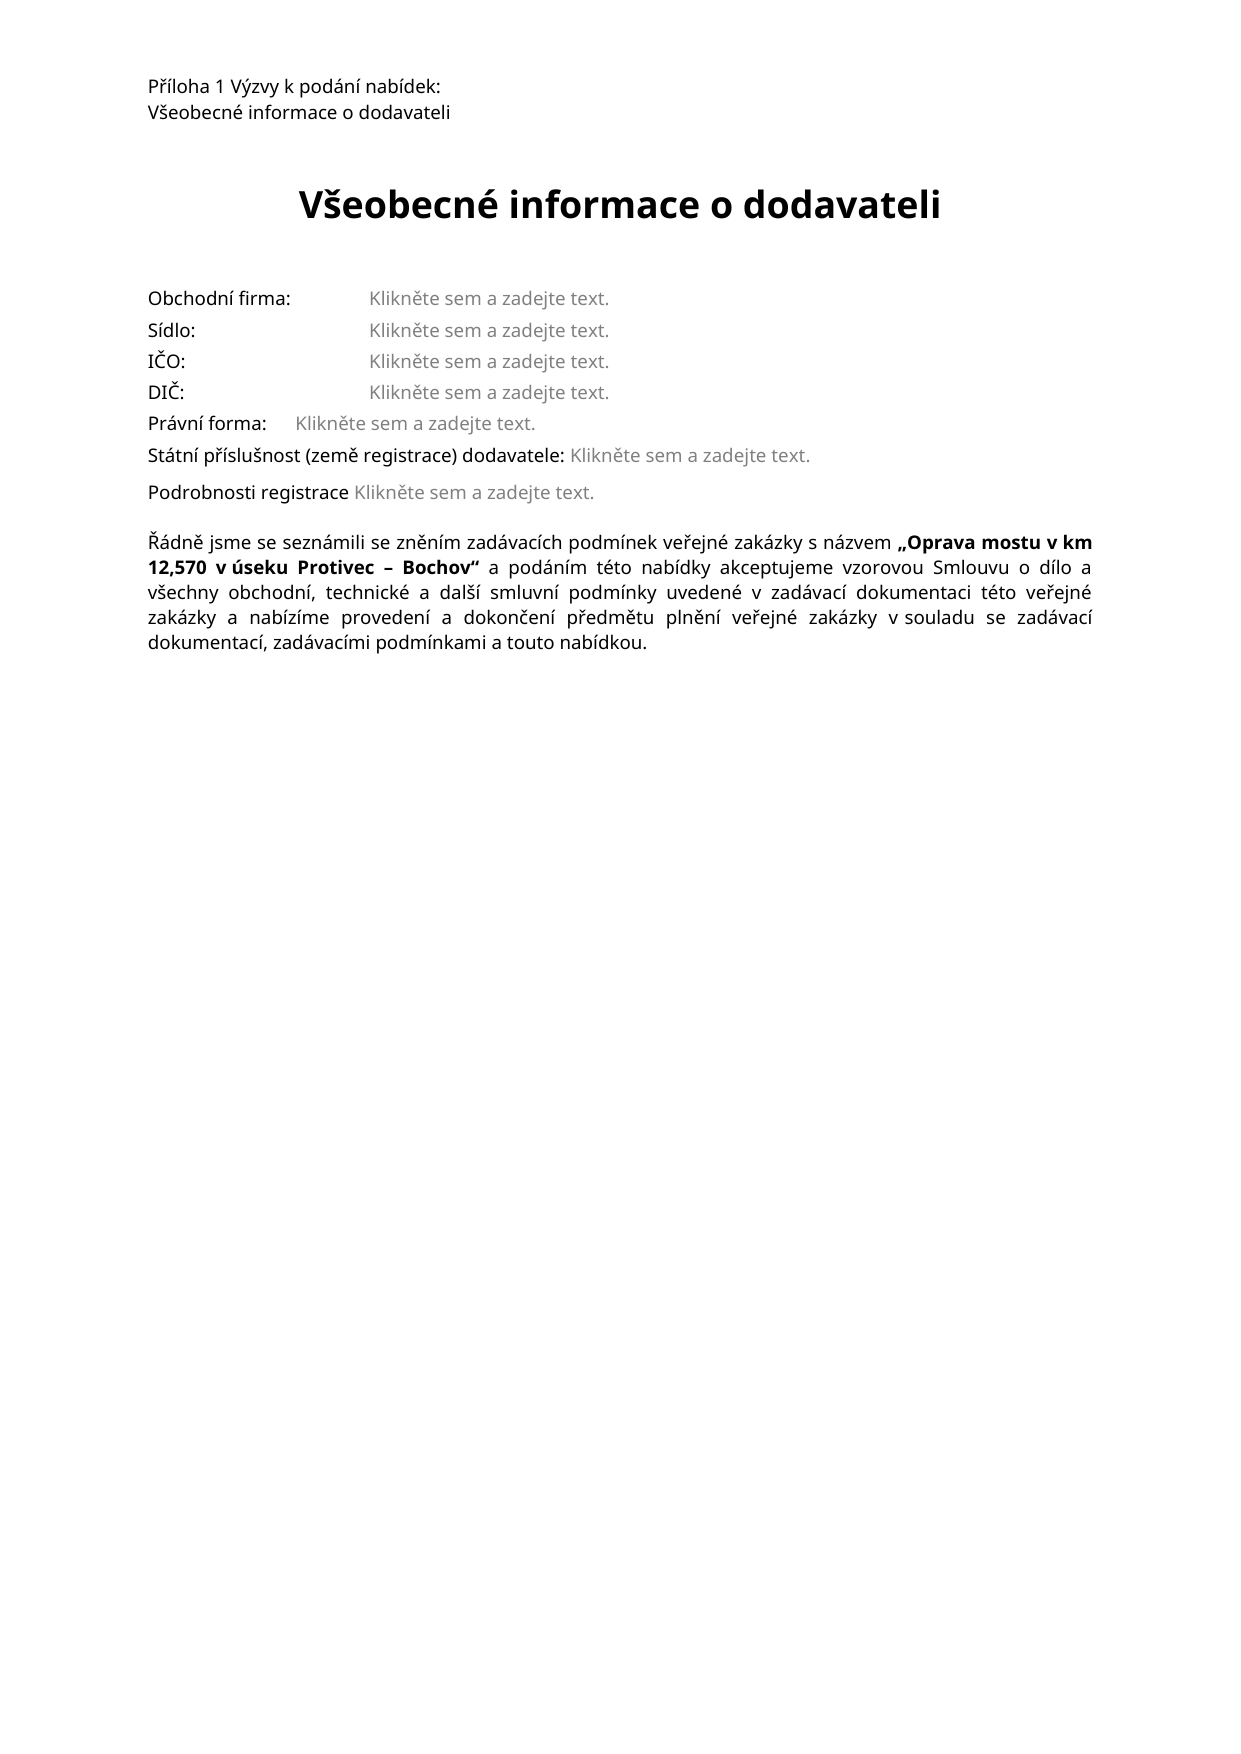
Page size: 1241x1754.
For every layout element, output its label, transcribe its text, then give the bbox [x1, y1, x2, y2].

text Státní příslušnost (země registrace) dodavatele: [148, 442, 1093, 467]
text Řádně jsme se seznámili se zněním zadávacích podmínek veřejné zakázky s názvem „Oprava mostu v km 12,570 v úseku Protivec – Bochov“ a podáním této nabídky akceptujeme vzorovou Smlouvu o dílo a všechny obchodní, technické a další smluvní podmínky uvedené v zadávací dokumentaci této veřejné zakázky a nabízíme provedení a dokončení předmětu plnění veřejné zakázky v souladu se zadávací dokumentací, zadávacími podmínkami a touto nabídkou. [148, 529, 1093, 654]
text Sídlo: [148, 317, 1093, 342]
text Obchodní firma: [148, 286, 1093, 311]
title Všeobecné informace o dodavateli [148, 178, 1093, 229]
text Podrobnosti registrace [148, 479, 1093, 504]
text DIČ: [148, 379, 1093, 404]
text Právní forma: [148, 411, 1093, 436]
text IČO: [148, 348, 1093, 373]
